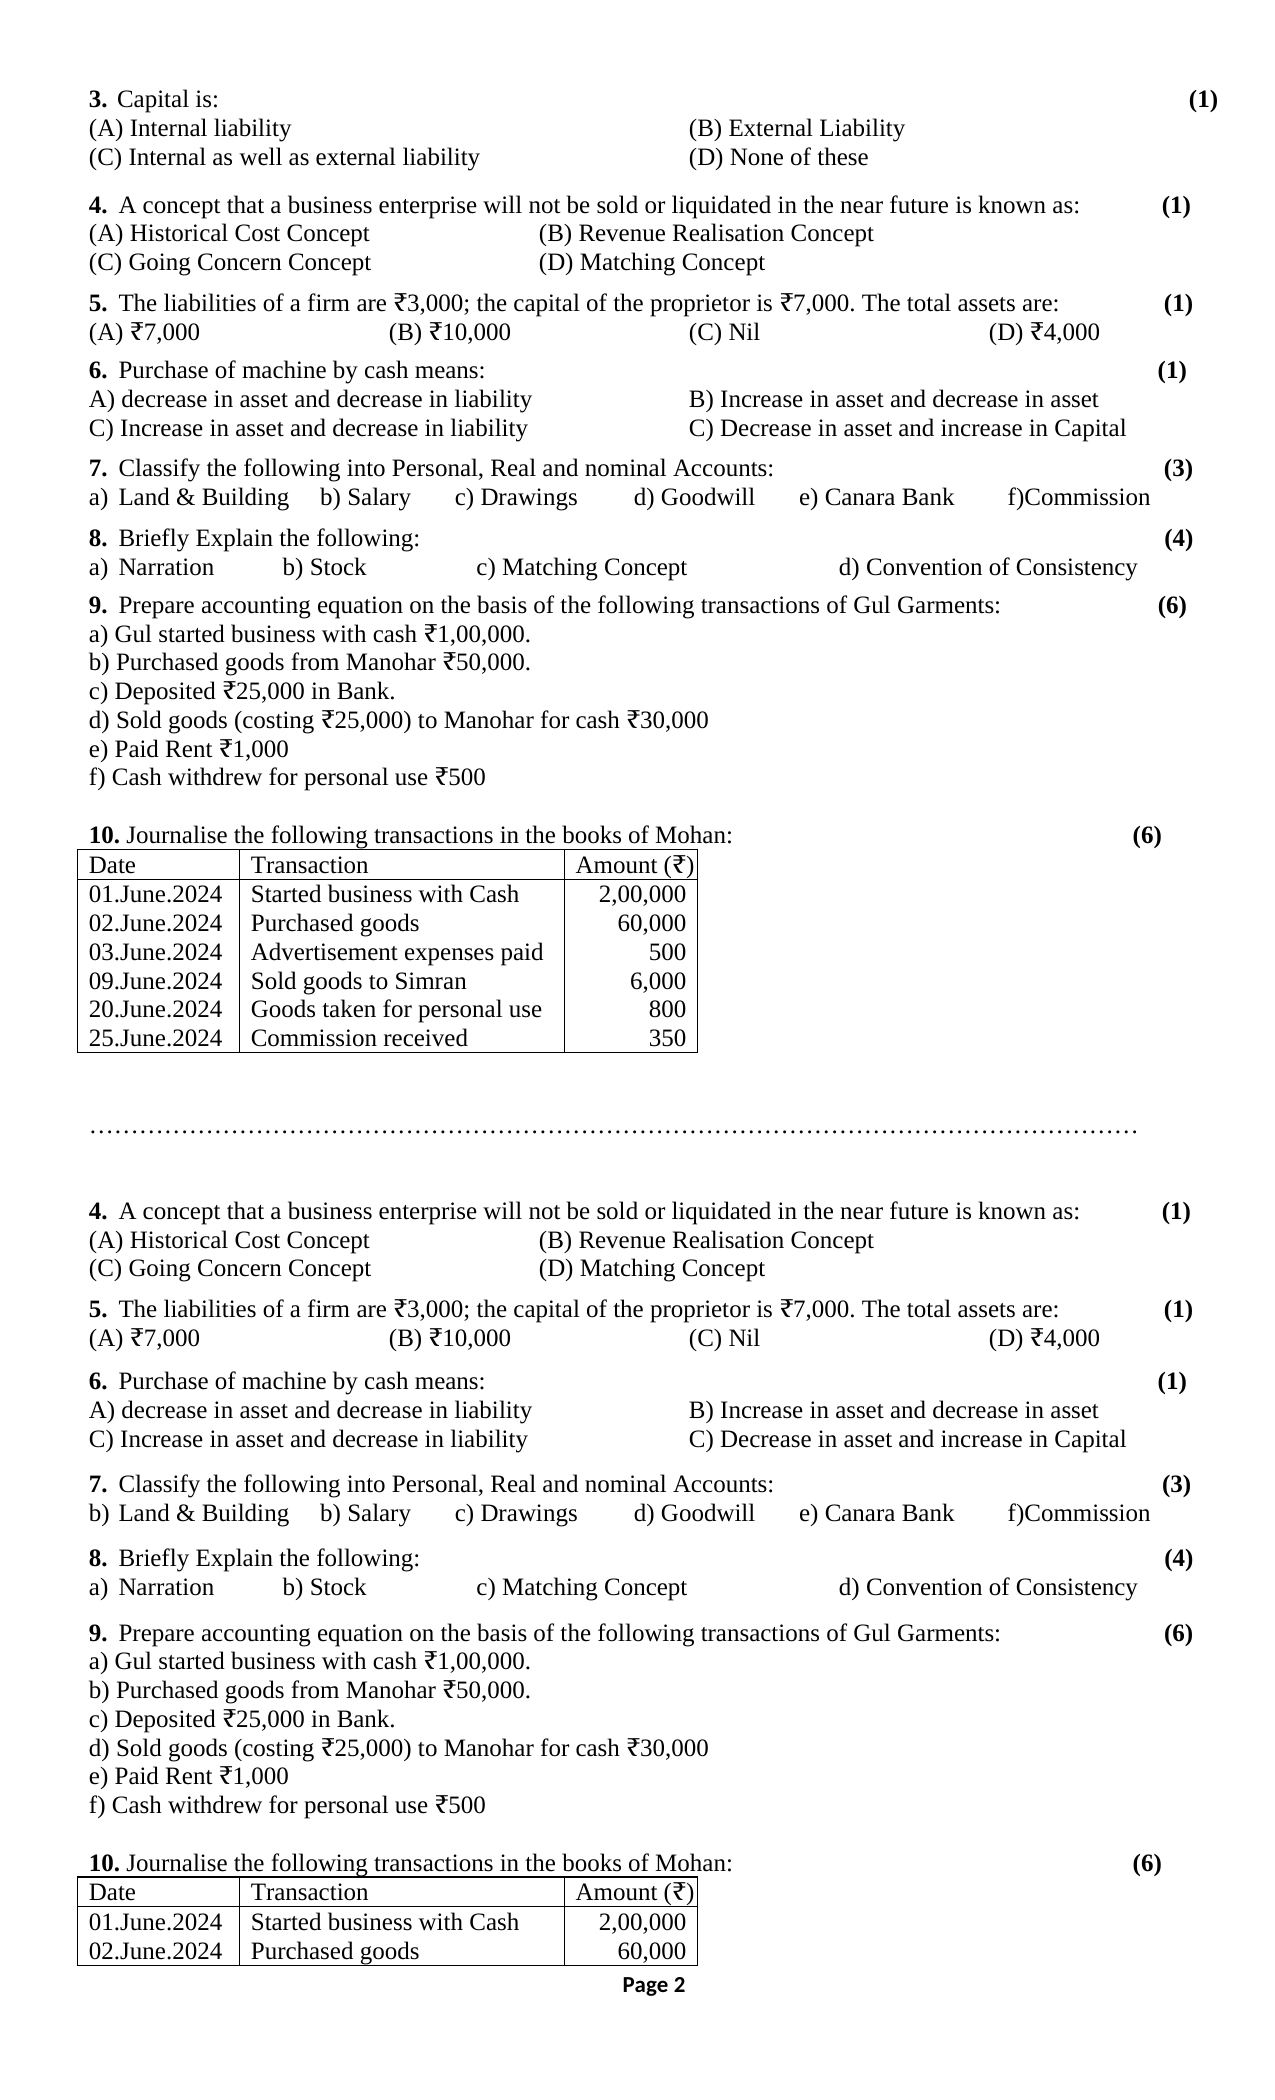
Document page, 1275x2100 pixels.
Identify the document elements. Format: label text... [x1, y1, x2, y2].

list e) Paid Rent ₹1,000 f) Cash withdrew for personal use ₹500 [89, 1761, 1219, 1819]
list Purchase of machine by cash means: (1) A) decrease in asset and decrease in liability B) Increase in asset and decrease in asset [89, 355, 1219, 413]
table_cell 01.June.2024 02.June.2024 03.June.2024 09.June.2024 20.June.2024 25.June.2024 [78, 880, 239, 1052]
list e) Paid Rent ₹1,000 f) Cash withdrew for personal use ₹500 [89, 734, 1219, 791]
table_header Date [78, 1878, 239, 1906]
list Purchase of machine by cash means: (1) A) decrease in asset and decrease in liability B) Increase in asset and decrease in asset [89, 1366, 1219, 1424]
list C) Increase in asset and decrease in liability C) Decrease in asset and increase in Capital [89, 1424, 1219, 1452]
list A concept that a business enterprise will not be sold or liquidated in the near future is known as: (1) [89, 1196, 1219, 1225]
list Briefly Explain the following: (4) a) Narration b) Stock c) Matching Concept d) Convention of Consistency [89, 523, 1219, 580]
list Prepare accounting equation on the basis of the following transactions of Gul Garments: (6) a) Gul started business with cash ₹1,00,000. b) Purchased goods from Manohar ₹50,000. [89, 590, 1219, 676]
list (A) Historical Cost Concept (B) Revenue Realisation Concept (C) Going Concern Concept (D) Matching Concept [89, 1225, 1219, 1282]
text c) Deposited ₹25,000 in Bank. d) Sold goods (costing ₹25,000) to Manohar for cash ₹30,000 [89, 1704, 1219, 1761]
table_cell 2,00,000 60,000 500 6,000 800 350 [565, 880, 697, 1052]
list Prepare accounting equation on the basis of the following transactions of Gul Garments: (6) a) Gul started business with cash ₹1,00,000. b) Purchased goods from Manohar ₹50,000. [89, 1618, 1219, 1704]
list C) Increase in asset and decrease in liability C) Decrease in asset and increase in Capital [89, 413, 1219, 441]
list (A) Internal liability (B) External Liability (C) Internal as well as external liability (D) None of these [89, 113, 1219, 171]
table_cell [78, 1907, 239, 1965]
list Briefly Explain the following: (4) a) Narration b) Stock c) Matching Concept d) Convention of Consistency [89, 1543, 1219, 1601]
list ……………………………………………………………………………………………………………… [89, 1111, 1219, 1139]
list 10. Journalise the following transactions in the books of Mohan: (6) [89, 1819, 1219, 1876]
list Classify the following into Personal, Real and nominal Accounts: (3) [89, 453, 1219, 482]
list Classify the following into Personal, Real and nominal Accounts: (3) [89, 1469, 1219, 1498]
list The liabilities of a firm are ₹3,000; the capital of the proprietor is ₹7,000. The total assets are: (1) (A) ₹7,000 (B) ₹10,000 (C) Nil (D) ₹4,000 [89, 1294, 1219, 1352]
table_header Transaction [240, 850, 564, 878]
table_header Date [78, 850, 239, 878]
table_header Amount (₹) [565, 850, 697, 878]
table_cell Started business with Cash Purchased goods Advertisement expenses paid Sold goods to Simran Goods taken for personal use Commission received [240, 880, 564, 1052]
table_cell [565, 1907, 697, 1965]
list The liabilities of a firm are ₹3,000; the capital of the proprietor is ₹7,000. The total assets are: (1) (A) ₹7,000 (B) ₹10,000 (C) Nil (D) ₹4,000 [89, 288, 1219, 346]
list Capital is: (1) [89, 84, 1219, 113]
list Land & Building b) Salary c) Drawings d) Goodwill e) Canara Bank f)Commission [89, 1498, 1219, 1527]
table_header Transaction [240, 1878, 564, 1906]
text c) Deposited ₹25,000 in Bank. d) Sold goods (costing ₹25,000) to Manohar for cash ₹30,000 [89, 676, 1219, 734]
list (A) Historical Cost Concept (B) Revenue Realisation Concept (C) Going Concern Concept (D) Matching Concept [89, 218, 1219, 276]
table_header Amount (₹) [565, 1878, 697, 1906]
list Land & Building b) Salary c) Drawings d) Goodwill e) Canara Bank f)Commission [89, 482, 1219, 511]
list 10. Journalise the following transactions in the books of Mohan: (6) [89, 791, 1219, 849]
list A concept that a business enterprise will not be sold or liquidated in the near future is known as: (1) [89, 190, 1219, 218]
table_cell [240, 1907, 564, 1965]
